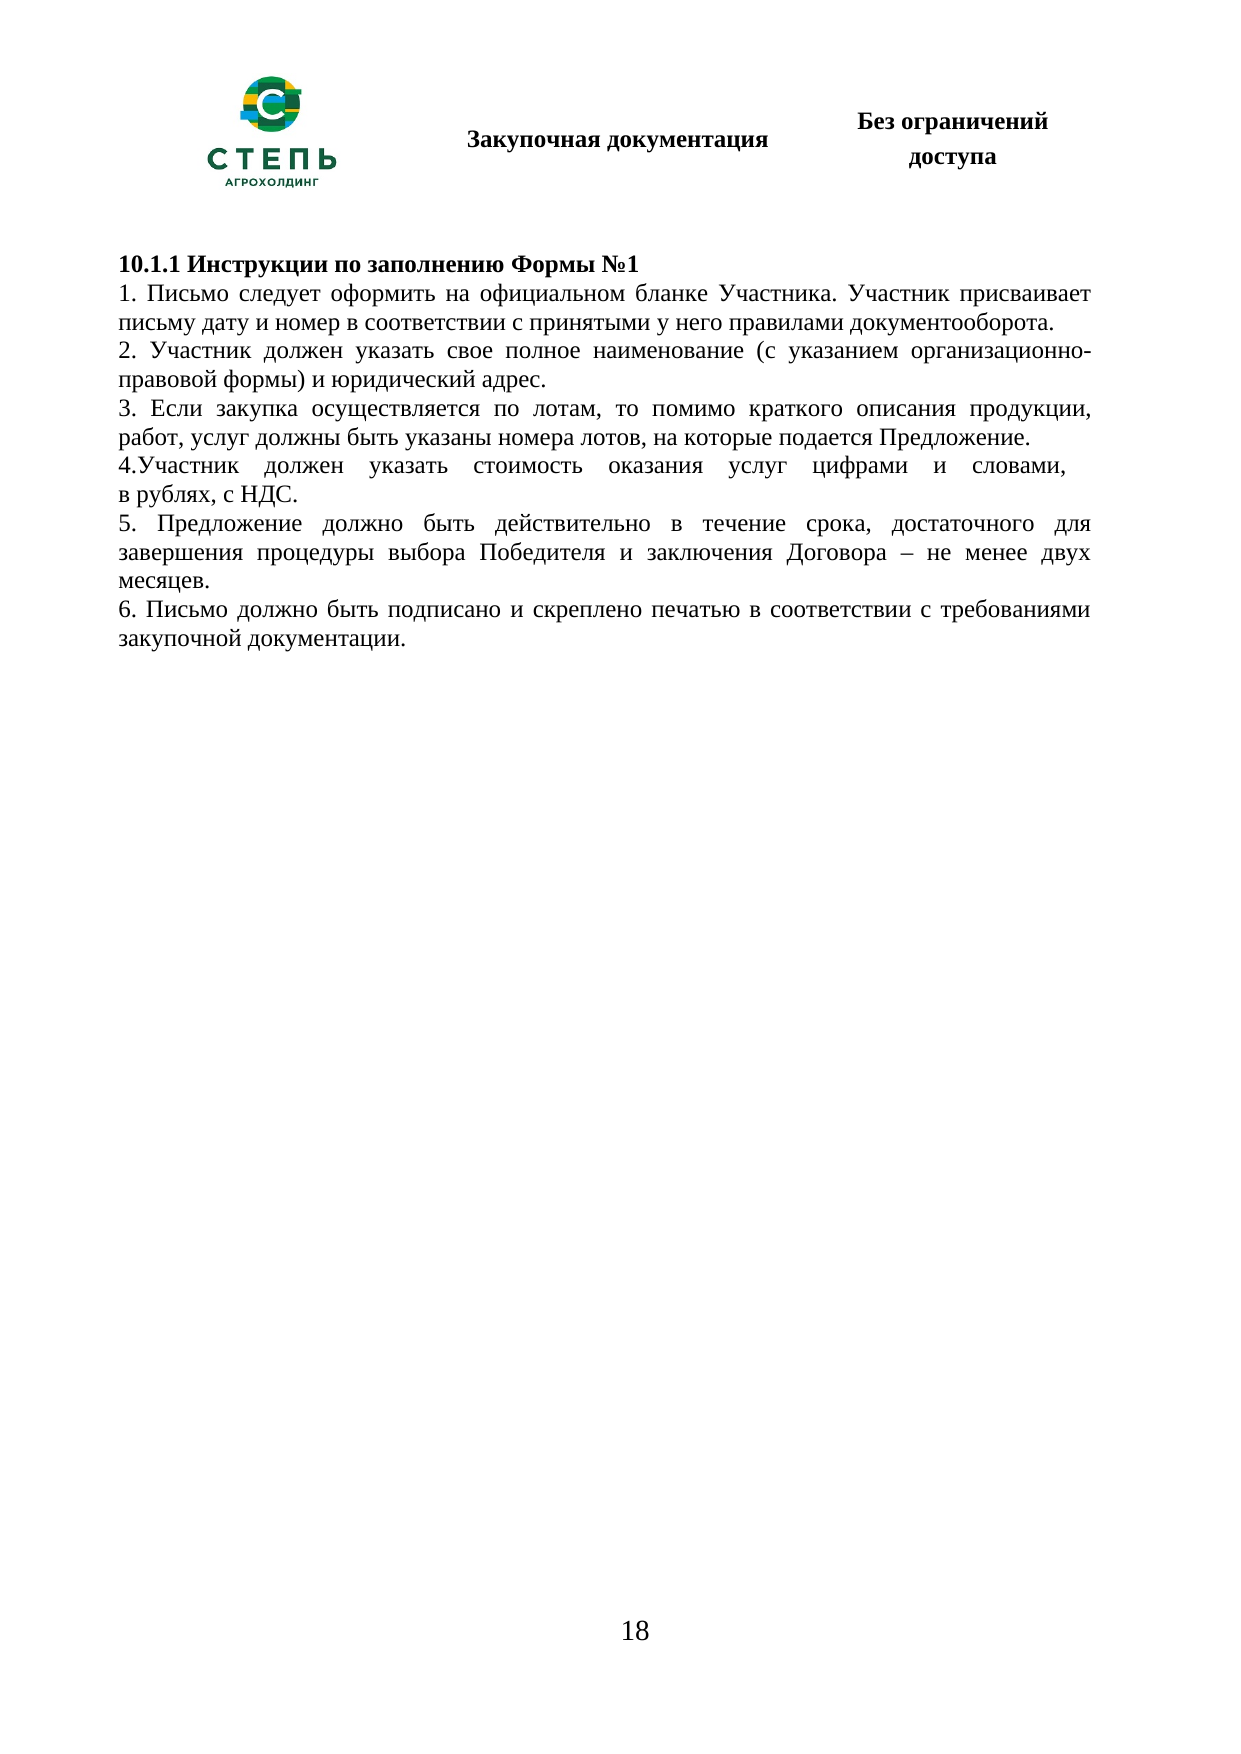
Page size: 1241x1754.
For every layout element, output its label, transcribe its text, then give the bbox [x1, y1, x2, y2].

text 6. Письмо должно быть подписано и скреплено печатью в соответствии с требованиями закупочной документации. [118, 594, 1092, 652]
text 5. Предложение должно быть действительно в течение срока, достаточного для завершения процедуры выбора Победителя и заключения Договора – не менее двух месяцев. [118, 508, 1092, 594]
text 2. Участник должен указать свое полное наименование (с указанием организационно-правовой формы) и юридический адрес. [118, 336, 1092, 393]
text 10.1.1 Инструкции по заполнению Формы №1 [118, 249, 1092, 278]
text 4.Участник должен указать стоимость оказания услуг цифрами и словами, в рублях, с НДС. [118, 451, 1092, 508]
text 1. Письмо следует оформить на официальном бланке Участника. Участник присваивает письму дату и номер в соответствии с принятыми у него правилами документооборота. [118, 278, 1092, 336]
picture [197, 73, 346, 190]
text 3. Если закупка осуществляется по лотам, то помимо краткого описания продукции, работ, услуг должны быть указаны номера лотов, на которые подается Предложение. [118, 393, 1092, 451]
